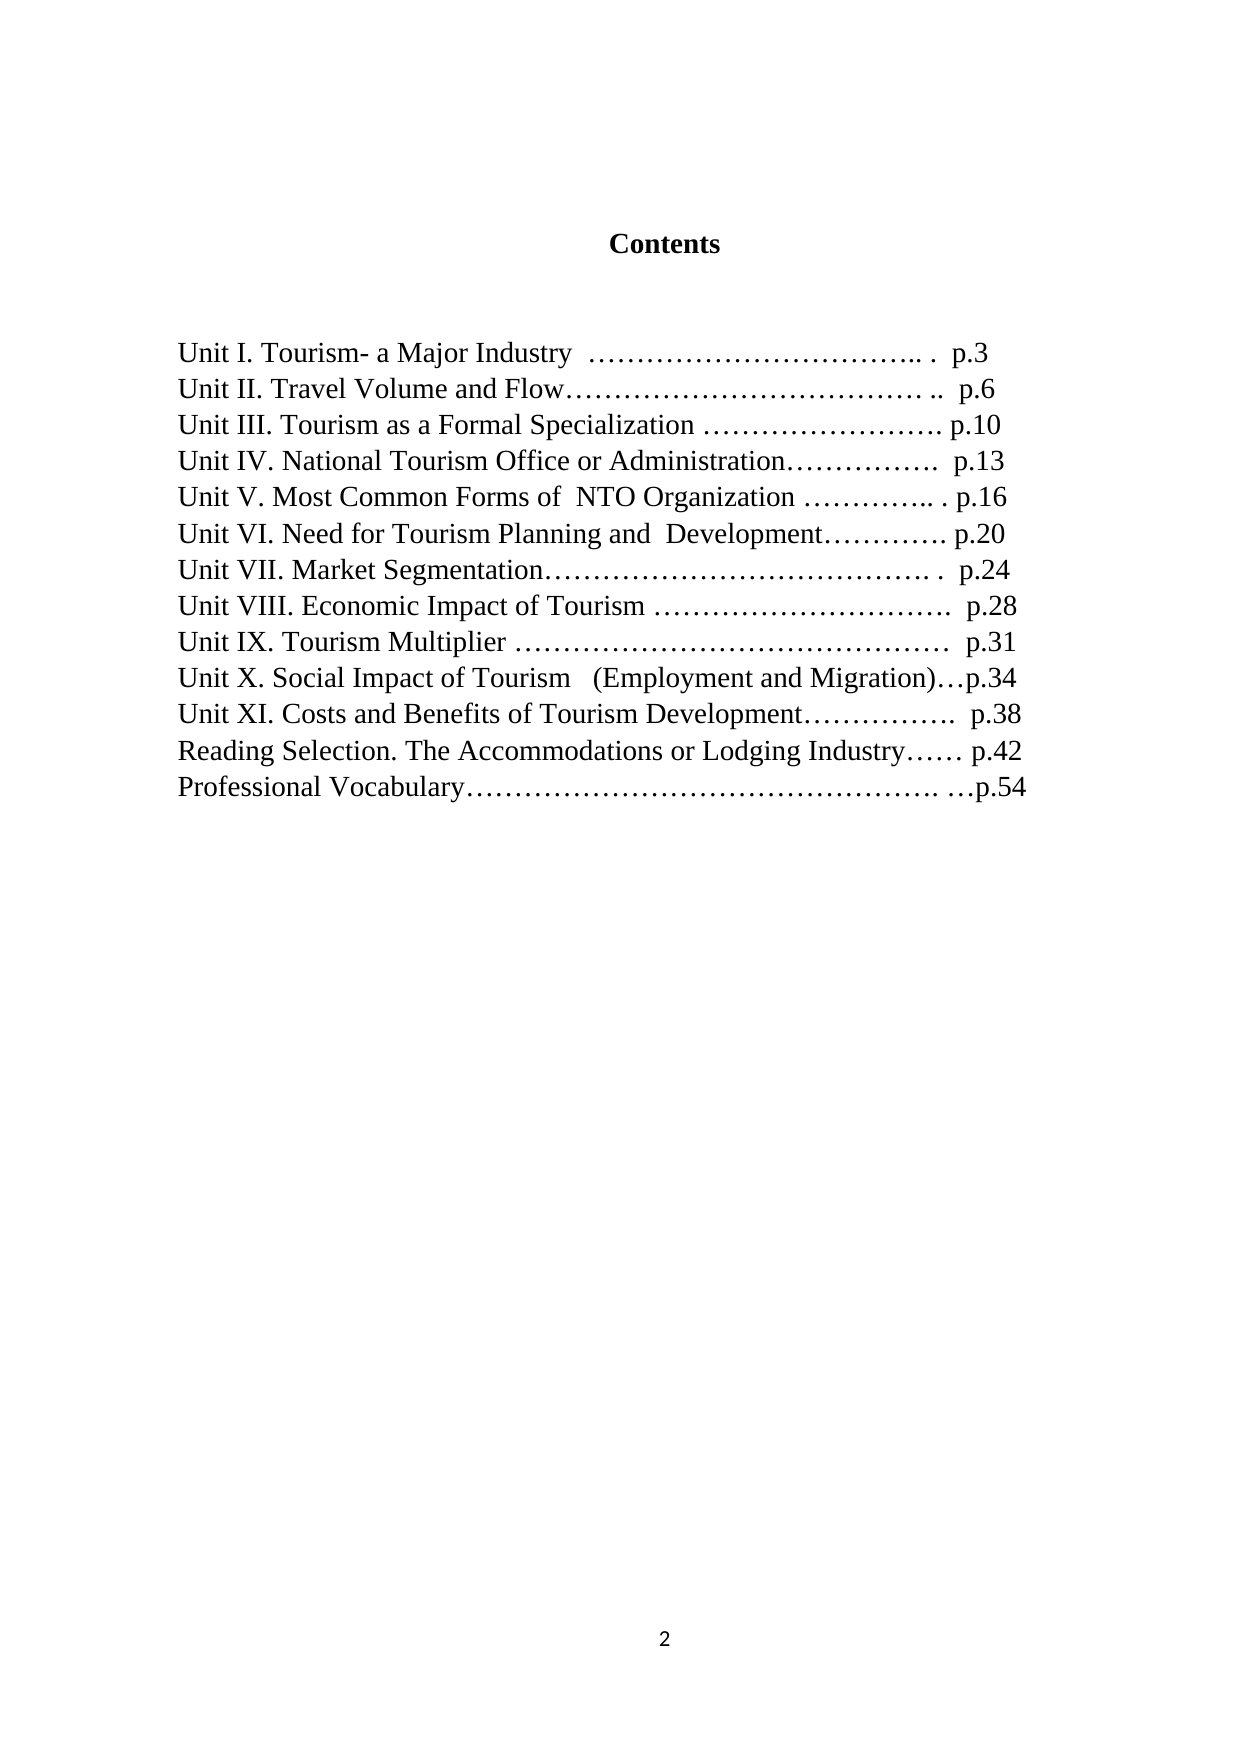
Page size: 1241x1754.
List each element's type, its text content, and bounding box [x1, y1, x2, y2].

text Unit II. Travel Volume and Flow……………………………… . .. р.6 [177, 371, 1152, 405]
text Unit V. Most Common Forms of NTO Organization ………….. . р.16 [177, 479, 1152, 513]
text Contents [177, 227, 1152, 260]
text Reading Selection. The Accommodations or Lodging Industry…… р.42 [177, 733, 1152, 766]
text Unit VII. Market Segmentation…………………………………. . р.24 [177, 552, 1152, 585]
text Professional Vocabulary…………………………………………. …р.54 [177, 769, 1152, 802]
text Unit IV. National Tourism Office or Administration……………. р.13 [177, 443, 1152, 477]
text Unit IX. Tourism Multiplier ……………………………………… р.31 [177, 624, 1152, 658]
text Unit X. Social Impact of Tourism (Employment and Migration)…р.34 [177, 660, 1152, 694]
text Unit VI. Need for Tourism Planning and Development…………. р.20 [177, 516, 1152, 549]
text Unit VIII. Economic Impact of Tourism …………………………. р.28 [177, 588, 1152, 622]
text Unit III. Tourism as a Formal Specialization ……………………. р.10 [177, 407, 1152, 441]
text Unit I. Tourism- a Major Industry …………………………….. . р.3 [177, 335, 1152, 368]
text Unit XI. Costs and Benefits of Tourism Development……………. р.38 [177, 696, 1152, 730]
